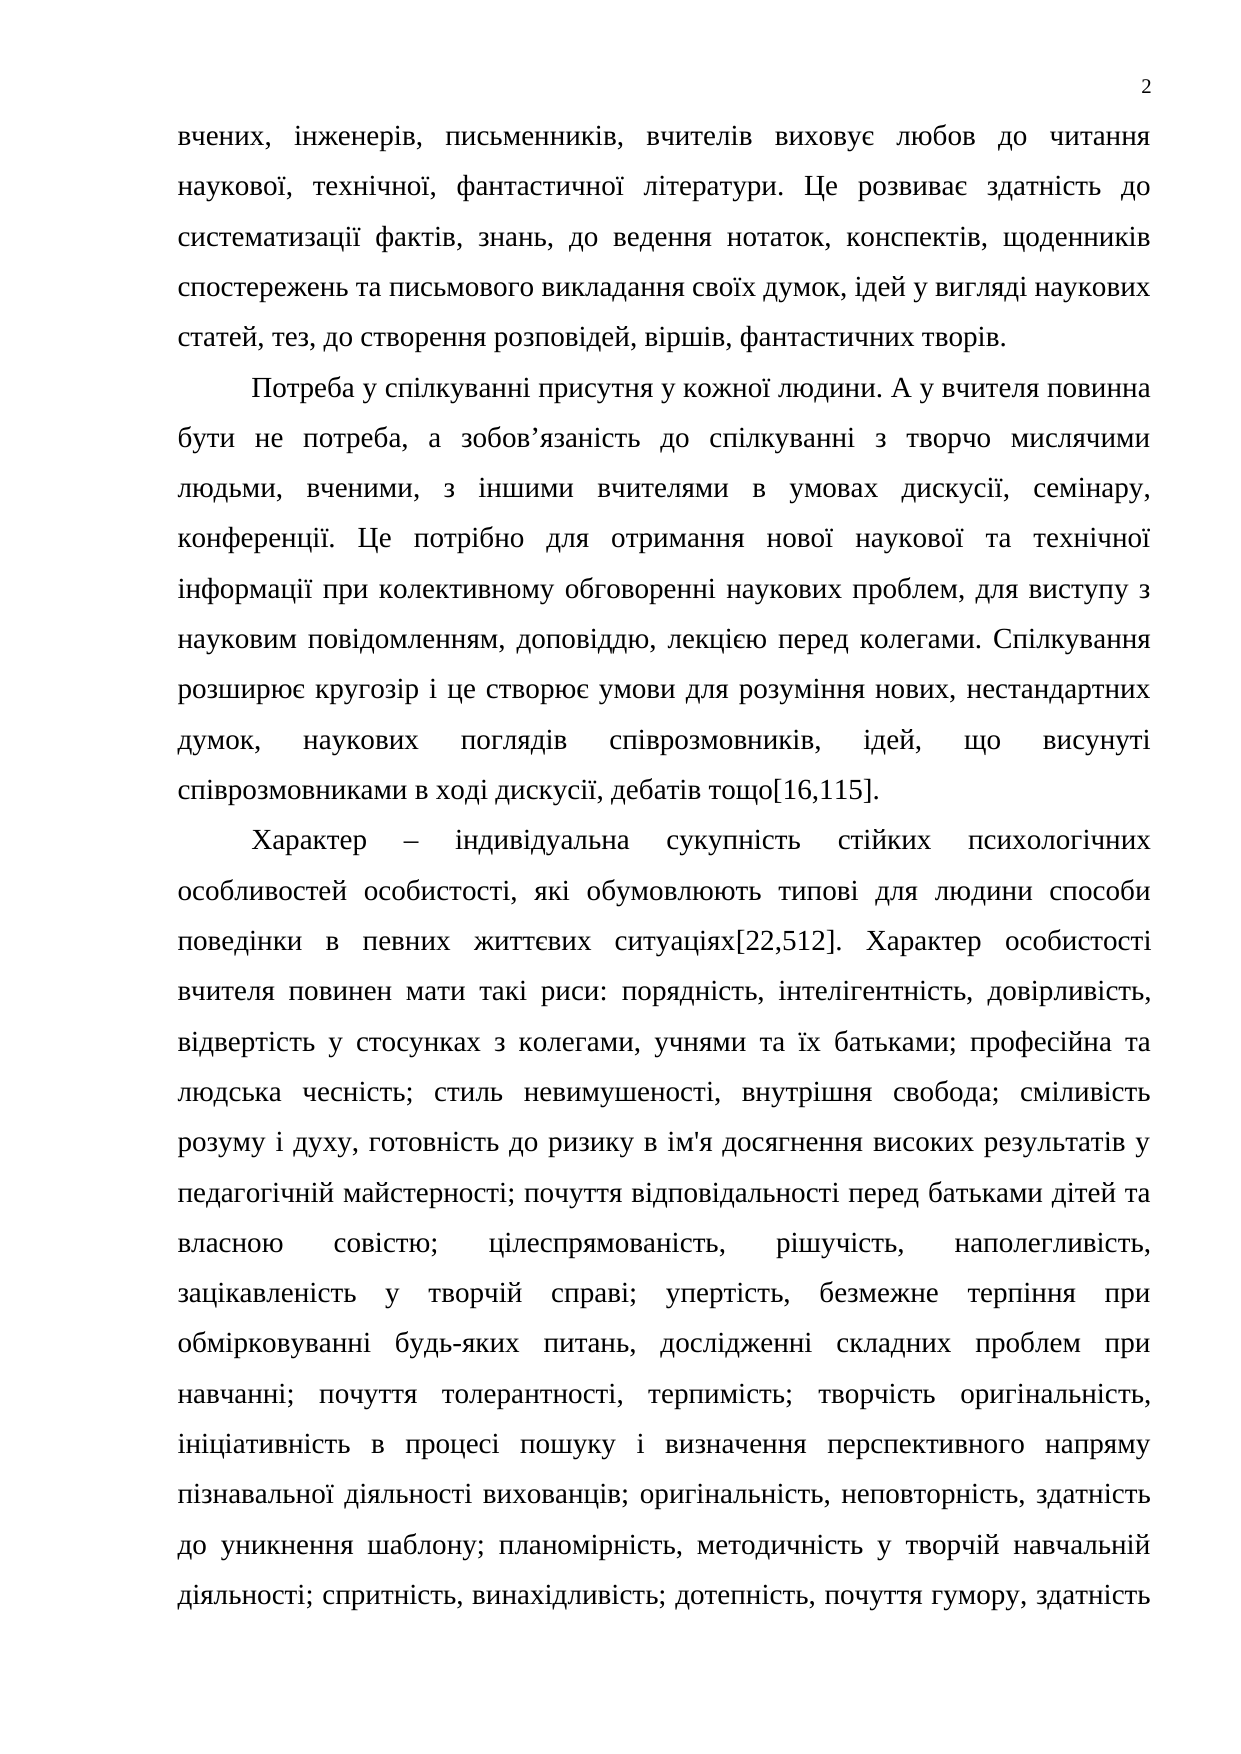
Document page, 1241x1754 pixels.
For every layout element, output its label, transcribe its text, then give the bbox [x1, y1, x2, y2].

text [177, 822, 1152, 1611]
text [177, 118, 1152, 353]
text Потреба у спілкуванні присутня у кожної людини. А у вчителя повинна бути не потреба, а зобов’язаність до спілкуванні з творчо мислячими людьми, вченими, з іншими вчителями в умовах дискусії, семінару, конференції. Це потрібно для отримання нової наукової та технічної інформації при колективному обговоренні наукових проблем, для виступу з науковим повідомленням, доповіддю, лекцією перед колегами. Спілкування розширює кругозір і це створює умови для розуміння нових, нестандартних думок, наукових поглядів співрозмовників, ідей, що висунуті співрозмовниками в ході дискусії, дебатів тощо[16,115]. [177, 370, 1152, 806]
